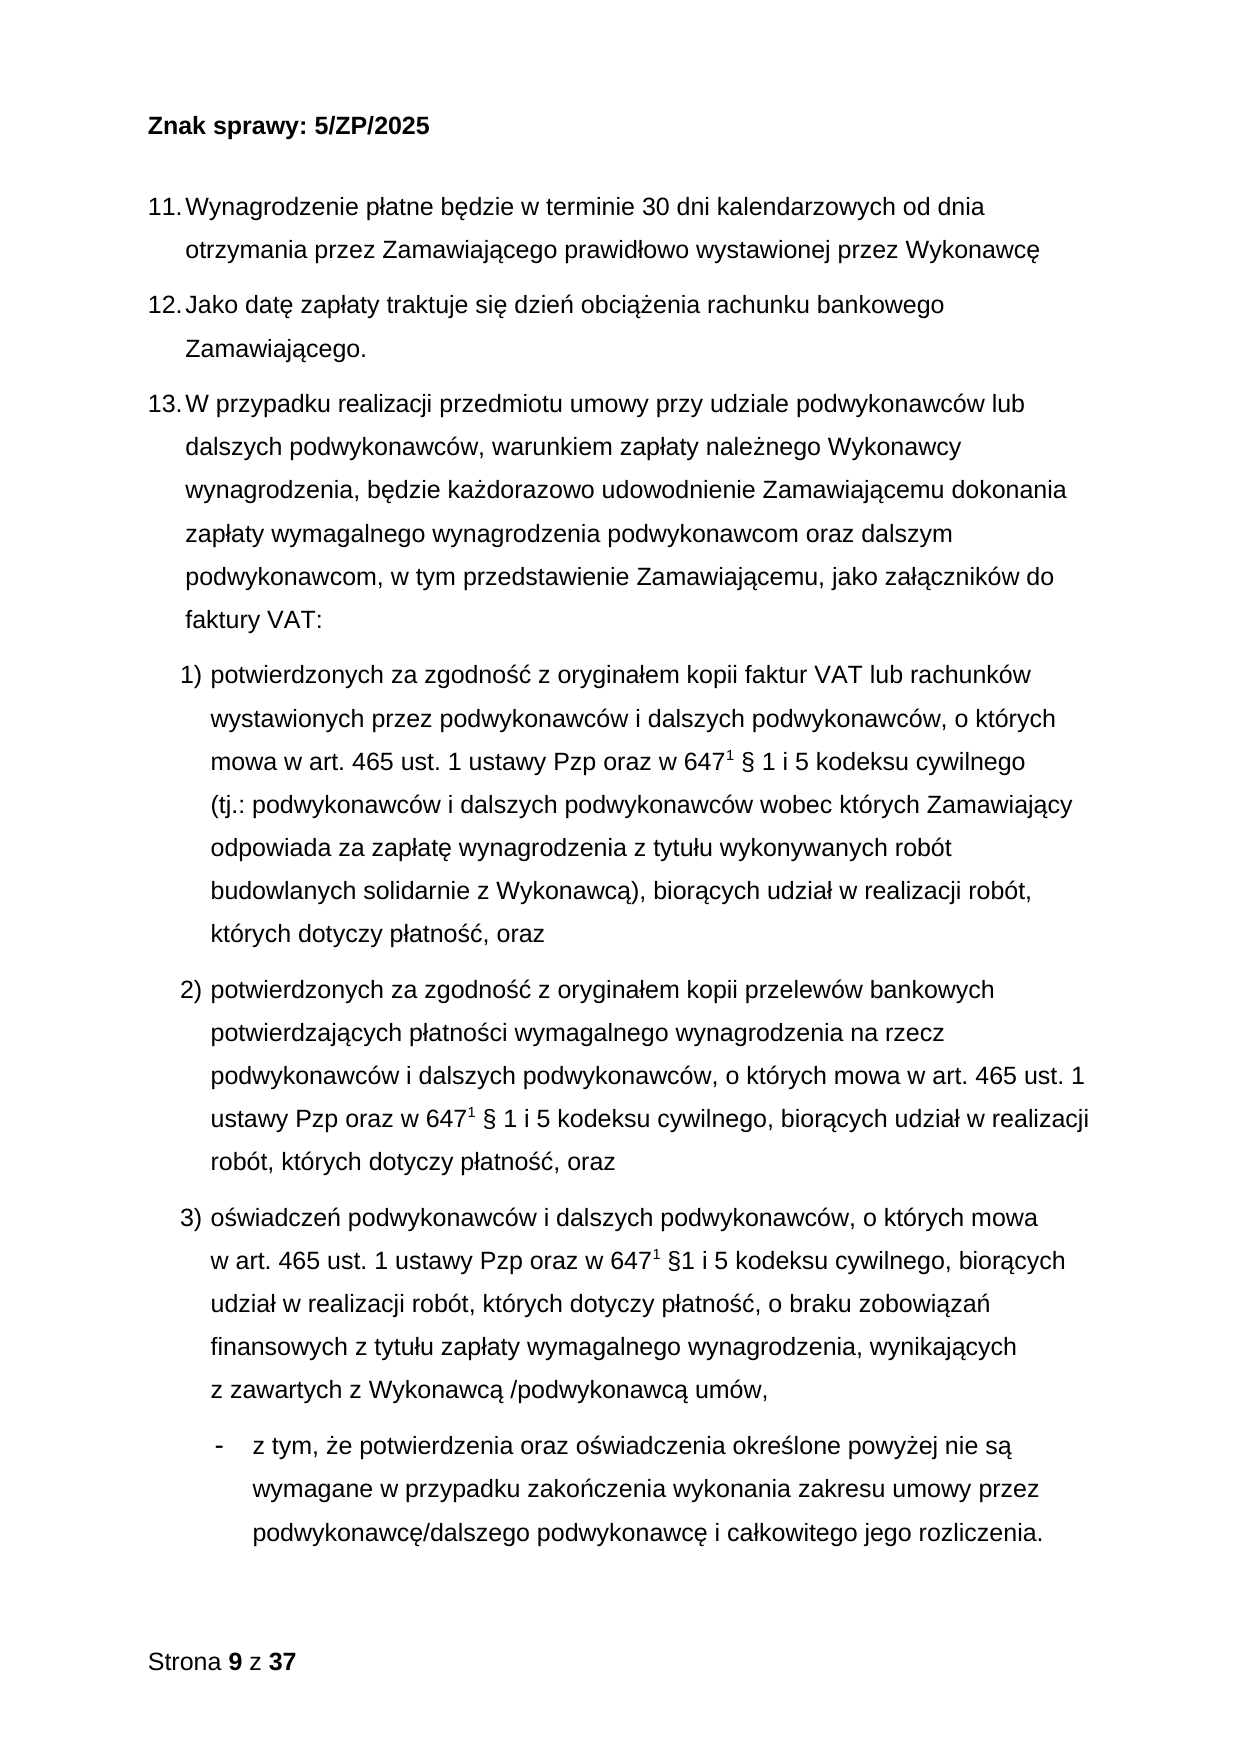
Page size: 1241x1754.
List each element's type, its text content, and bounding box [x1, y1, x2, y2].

list potwierdzonych za zgodność z oryginałem kopii przelewów bankowych potwierdzających płatności wymagalnego wynagrodzenia na rzecz podwykonawców i dalszych podwykonawców, o których mowa w art. 465 ust. 1 ustawy Pzp oraz w 6471 § 1 i 5 kodeksu cywilnego, biorących udział w realizacji robót, których dotyczy płatność, oraz [180, 975, 1093, 1176]
list z tym, że potwierdzenia oraz oświadczenia określone powyżej nie są wymagane w przypadku zakończenia wykonania zakresu umowy przez podwykonawcę/dalszego podwykonawcę i całkowitego jego rozliczenia. [215, 1431, 1093, 1546]
list oświadczeń podwykonawców i dalszych podwykonawców, o których mowa w art. 465 ust. 1 ustawy Pzp oraz w 6471 §1 i 5 kodeksu cywilnego, biorących udział w realizacji robót, których dotyczy płatność, o braku zobowiązań finansowych z tytułu zapłaty wymagalnego wynagrodzenia, wynikających z zawartych z Wykonawcą /podwykonawcą umów, [180, 1203, 1093, 1404]
list W przypadku realizacji przedmiotu umowy przy udziale podwykonawców lub dalszych podwykonawców, warunkiem zapłaty należnego Wykonawcy wynagrodzenia, będzie każdorazowo udowodnienie Zamawiającemu dokonania zapłaty wymagalnego wynagrodzenia podwykonawcom oraz dalszym podwykonawcom, w tym przedstawienie Zamawiającemu, jako załączników do faktury VAT: [148, 389, 1093, 634]
list Wynagrodzenie płatne będzie w terminie 30 dni kalendarzowych od dnia otrzymania przez Zamawiającego prawidłowo wystawionej przez Wykonawcę [148, 192, 1093, 264]
list Jako datę zapłaty traktuje się dzień obciążenia rachunku bankowego Zamawiającego. [148, 291, 1093, 362]
list potwierdzonych za zgodność z oryginałem kopii faktur VAT lub rachunków wystawionych przez podwykonawców i dalszych podwykonawców, o których mowa w art. 465 ust. 1 ustawy Pzp oraz w 6471 § 1 i 5 kodeksu cywilnego (tj.: podwykonawców i dalszych podwykonawców wobec których Zamawiający odpowiada za zapłatę wynagrodzenia z tytułu wykonywanych robót budowlanych solidarnie z Wykonawcą), biorących udział w realizacji robót, których dotyczy płatność, oraz [180, 661, 1093, 948]
